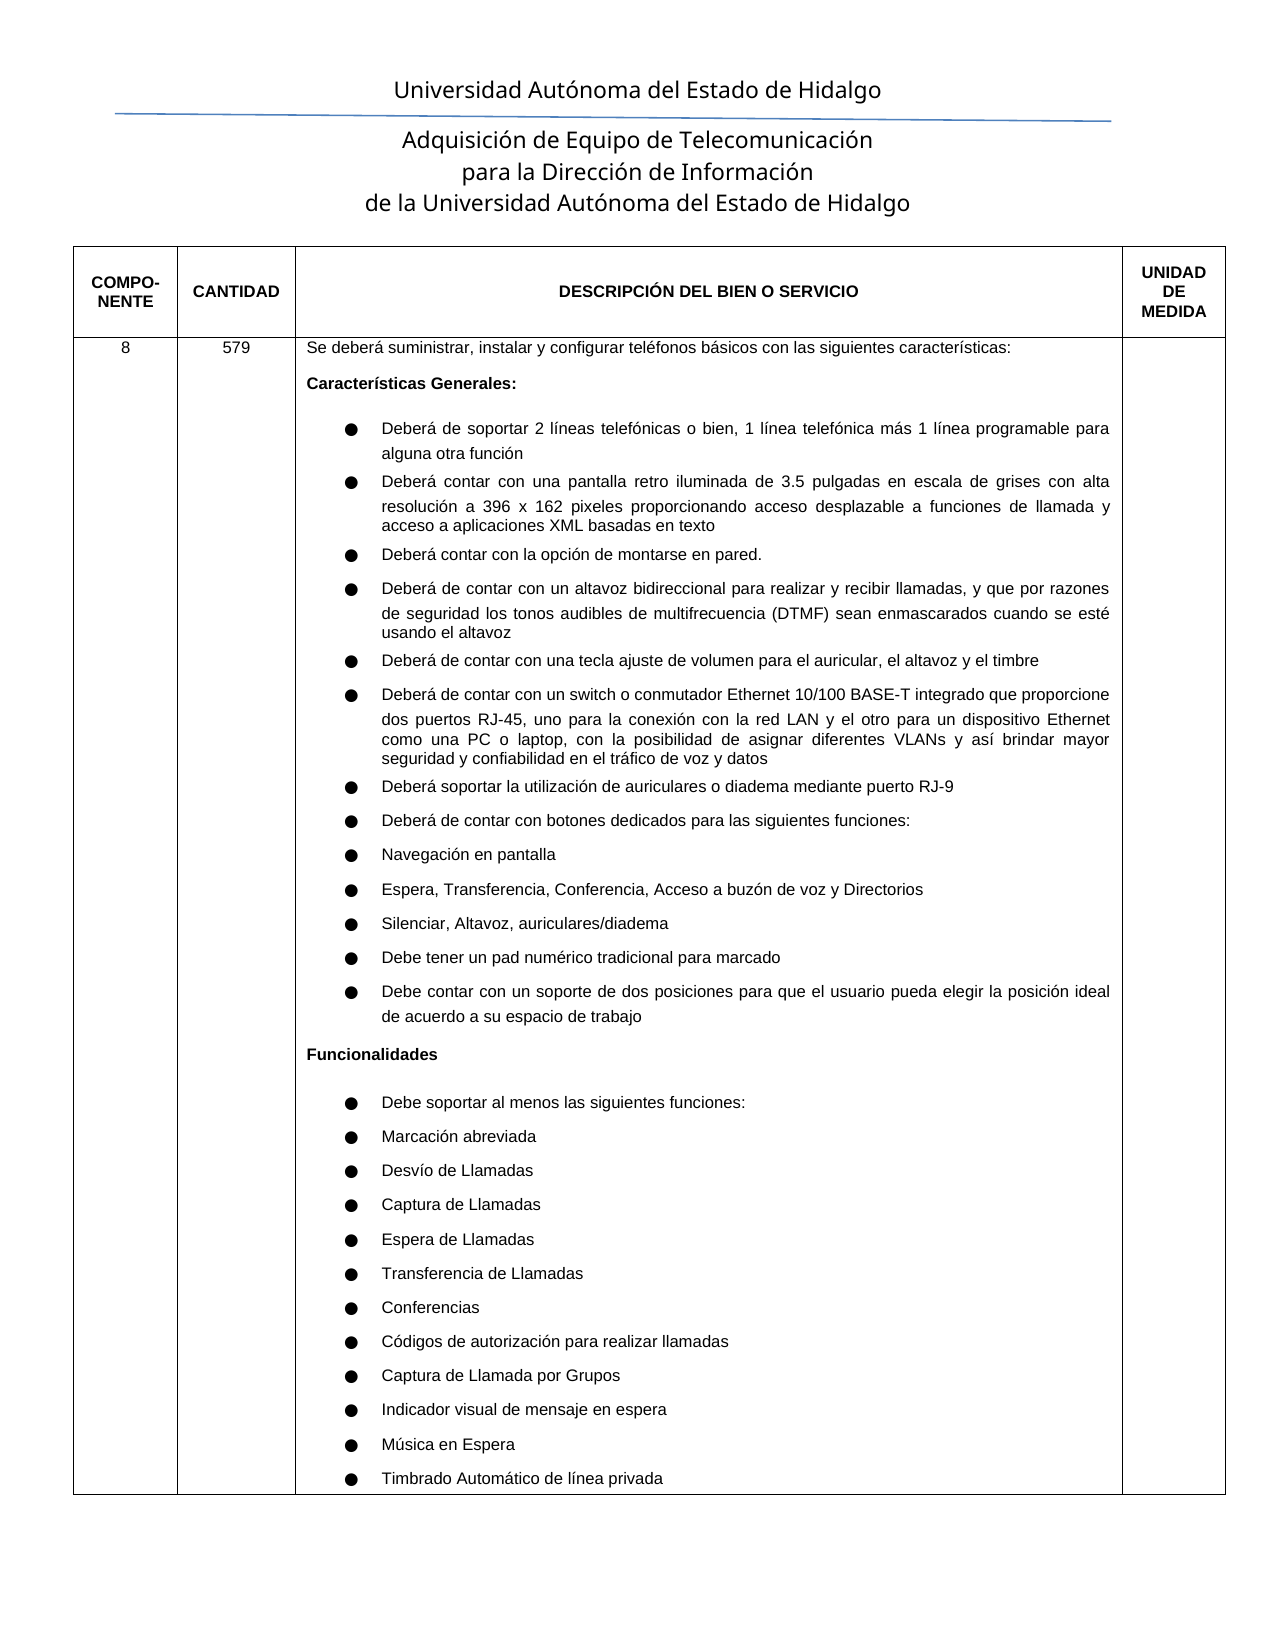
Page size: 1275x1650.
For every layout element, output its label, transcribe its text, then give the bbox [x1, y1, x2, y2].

table_header UNIDAD DE MEDIDA [1123, 247, 1225, 337]
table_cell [296, 338, 1122, 1493]
table_cell [1123, 338, 1225, 1493]
table_cell 8 [74, 338, 177, 1493]
table_header DESCRIPCIÓN DEL BIEN O SERVICIO [296, 247, 1122, 337]
table_cell 579 [178, 338, 295, 1493]
table_header CANTIDAD [178, 247, 295, 337]
table_header COMPO-NENTE [74, 247, 177, 337]
